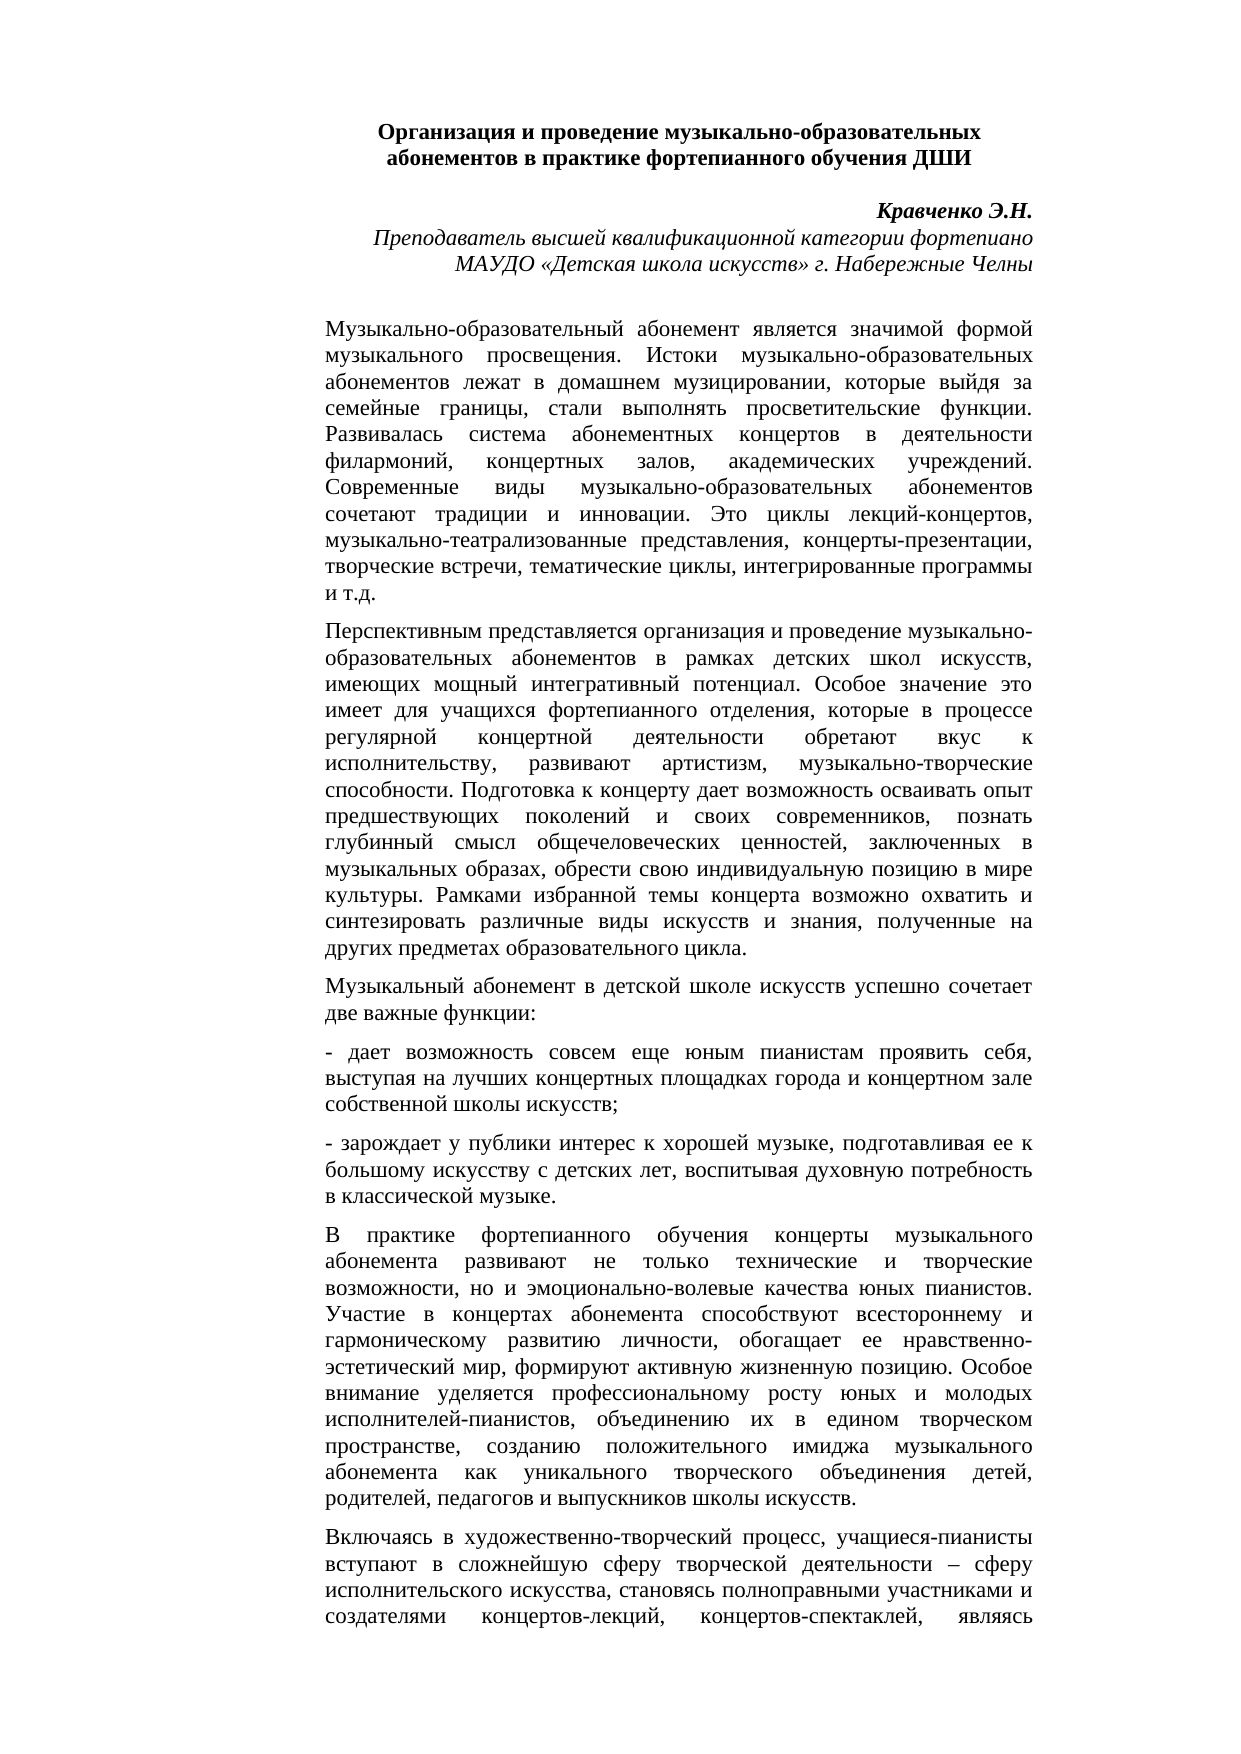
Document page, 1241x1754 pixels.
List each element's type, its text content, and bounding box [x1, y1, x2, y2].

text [325, 1523, 1033, 1629]
text Преподаватель высшей квалификационной категории фортепиано [325, 223, 1033, 250]
text Музыкально-образовательный абонемент является значимой формой музыкального просвещения. Истоки музыкально-образовательных абонементов лежат в домашнем музицировании, которые выйдя за семейные границы, стали выполнять просветительские функции. Развивалась система абонементных концертов в деятельности филармоний, концертных залов, академических учреждений. Современные виды музыкально-образовательных абонементов сочетают традиции и инновации. Это циклы лекций-концертов, музыкально-театрализованные представления, концерты-презентации, творческие встречи, тематические циклы, интегрированные программы и т.д. [325, 315, 1033, 605]
text МАУДО «Детская школа искусств» г. Набережные Челны [325, 250, 1033, 276]
text Музыкальный абонемент в детской школе искусств успешно сочетает две важные функции: [325, 973, 1033, 1025]
text - дает возможность совсем еще юным пианистам проявить себя, выступая на лучших концертных площадках города и концертном зале собственной школы искусств; [325, 1038, 1033, 1117]
text В практике фортепианного обучения концерты музыкального абонемента развивают не только технические и творческие возможности, но и эмоционально-волевые качества юных пианистов. Участие в концертах абонемента способствуют всестороннему и гармоническому развитию личности, обогащает ее нравственно-эстетический мир, формируют активную жизненную позицию. Особое внимание уделяется профессиональному росту юных и молодых исполнителей-пианистов, объединению их в едином творческом пространстве, созданию положительного имиджа музыкального абонемента как уникального творческого объединения детей, родителей, педагогов и выпускников школы искусств. [325, 1221, 1033, 1511]
text - зарождает у публики интерес к хорошей музыке, подготавливая ее к большому искусству с детских лет, воспитывая духовную потребность в классической музыке. [325, 1129, 1033, 1208]
text Организация и проведение музыкально-образовательных абонементов в практике фортепианного обучения ДШИ [325, 118, 1033, 171]
text Перспективным представляется организация и проведение музыкально-образовательных абонементов в рамках детских школ искусств, имеющих мощный интегративный потенциал. Особое значение это имеет для учащихся фортепианного отделения, которые в процессе регулярной концертной деятельности обретают вкус к исполнительству, развивают артистизм, музыкально-творческие способности. Подготовка к концерту дает возможность осваивать опыт предшествующих поколений и своих современников, познать глубинный смысл общечеловеческих ценностей, заключенных в музыкальных образах, обрести свою индивидуальную позицию в мире культуры. Рамками избранной темы концерта возможно охватить и синтезировать различные виды искусств и знания, полученные на других предметах образовательного цикла. [325, 617, 1033, 960]
text Кравченко Э.Н. [325, 197, 1033, 223]
